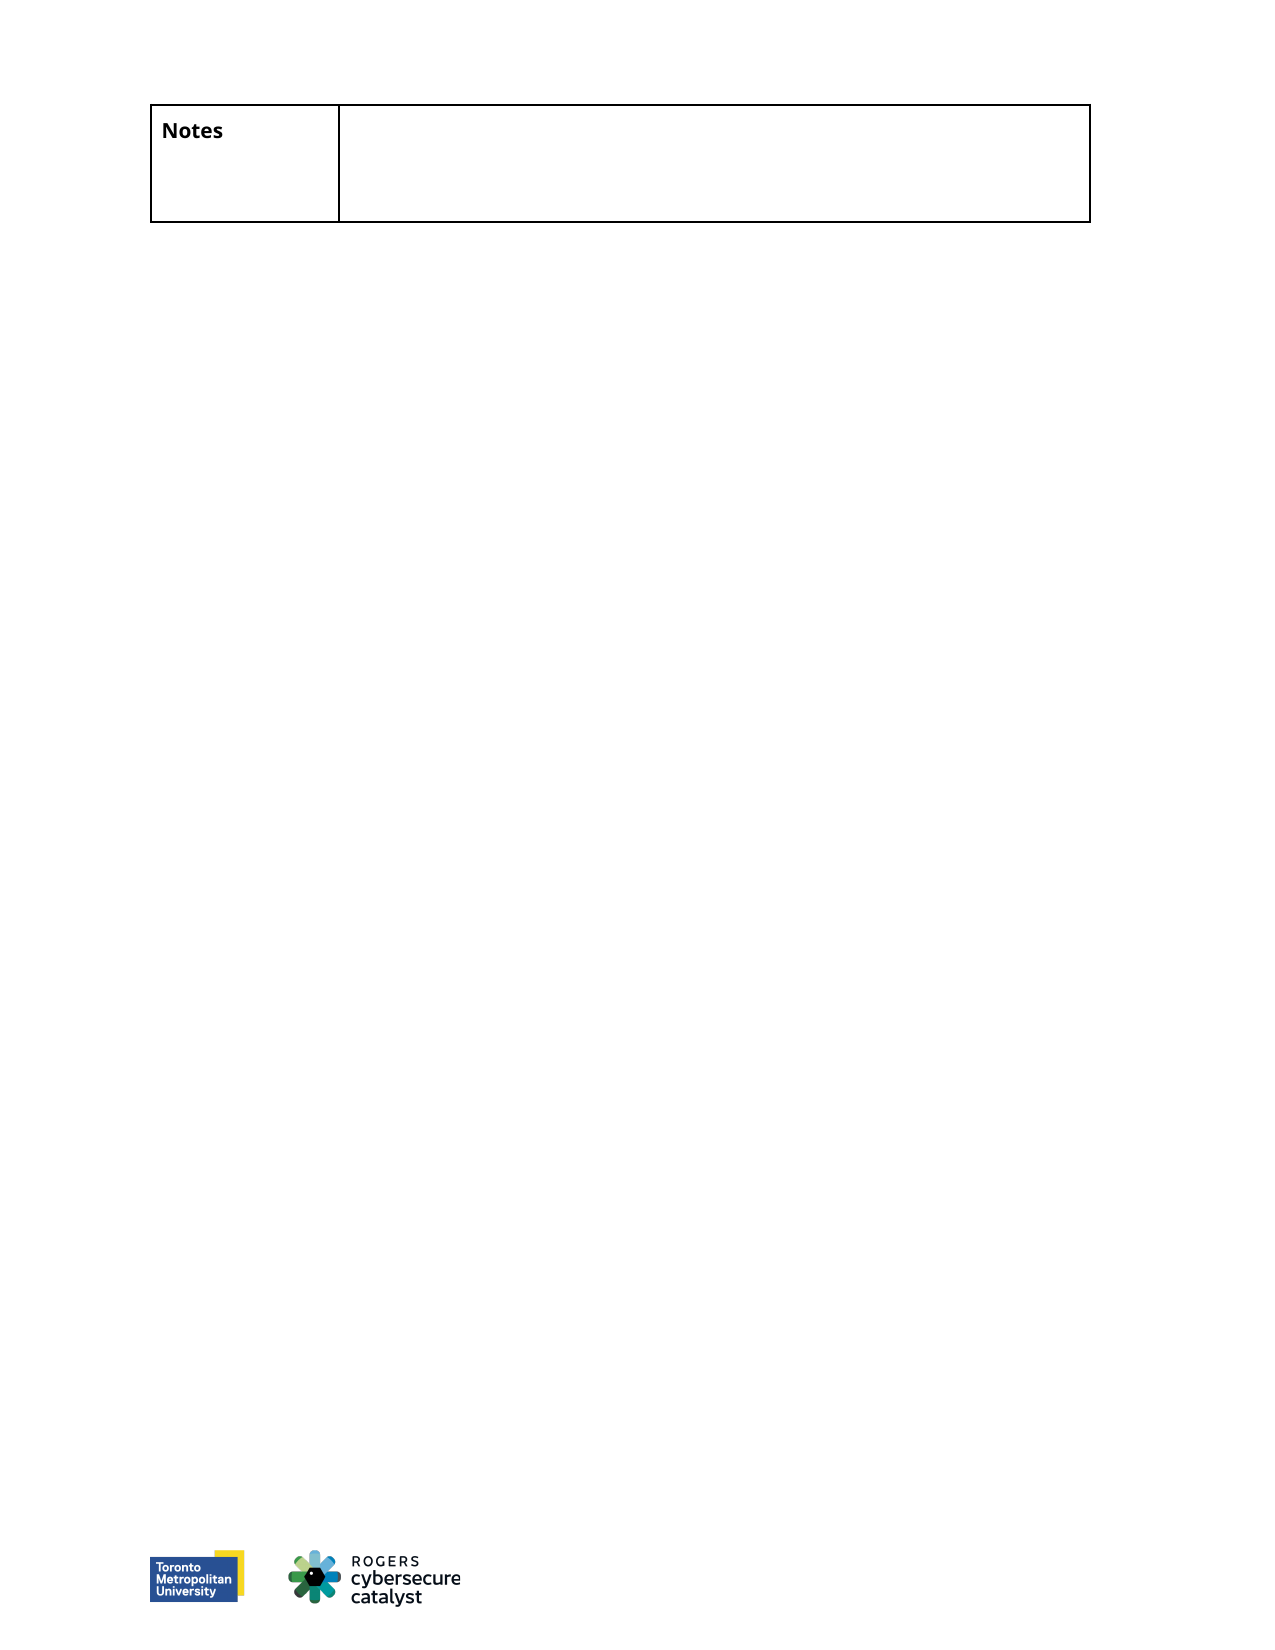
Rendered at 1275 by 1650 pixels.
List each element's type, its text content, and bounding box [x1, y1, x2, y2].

table_cell Notes [152, 106, 338, 221]
table_cell [340, 106, 1089, 221]
picture [150, 1550, 461, 1607]
